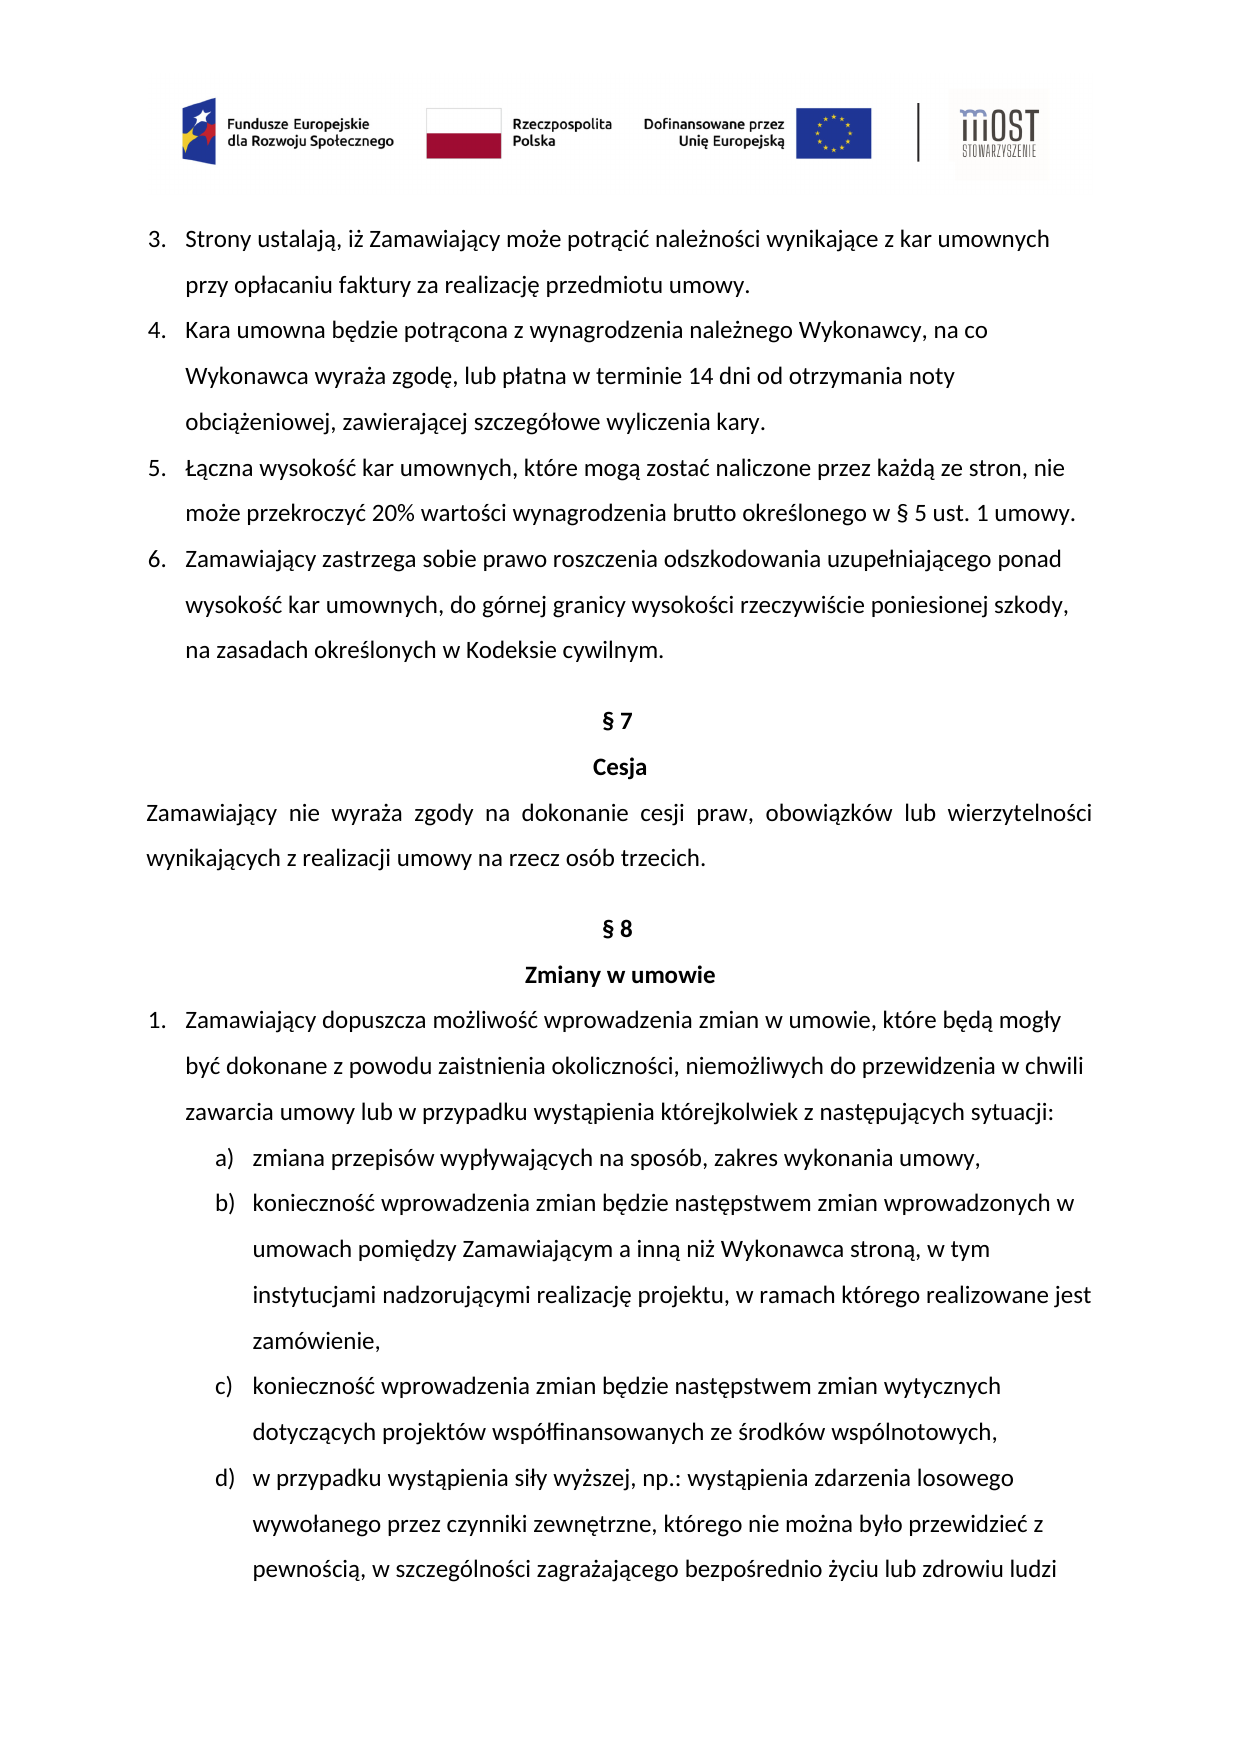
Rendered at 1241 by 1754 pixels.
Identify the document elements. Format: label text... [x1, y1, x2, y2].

list Strony ustalają, iż Zamawiający może potrącić należności wynikające z kar umownych przy opłacaniu faktury za realizację przedmiotu umowy. [148, 223, 1093, 299]
list konieczność wprowadzenia zmian będzie następstwem zmian wprowadzonych w umowach pomiędzy Zamawiającym a inną niż Wykonawca stroną, w tym instytucjami nadzorującymi realizację projektu, w ramach którego realizowane jest zamówienie, [215, 1188, 1093, 1355]
list Zamawiający dopuszcza możliwość wprowadzenia zmian w umowie, które będą mogły być dokonane z powodu zaistnienia okoliczności, niemożliwych do przewidzenia w chwili zawarcia umowy lub w przypadku wystąpienia którejkolwiek z następujących sytuacji: [148, 1005, 1093, 1127]
list zmiana przepisów wypływających na sposób, zakres wykonania umowy, [215, 1142, 1093, 1172]
text Cesja [148, 751, 1093, 782]
picture [147, 73, 1093, 195]
text Zmiany w umowie [148, 959, 1093, 989]
text § 7 [148, 705, 1093, 736]
list Łączna wysokość kar umownych, które mogą zostać naliczone przez każdą ze stron, nie może przekroczyć 20% wartości wynagrodzenia brutto określonego w § 5 ust. 1 umowy. [148, 452, 1093, 528]
text § 8 [148, 913, 1093, 944]
list Zamawiający zastrzega sobie prawo roszczenia odszkodowania uzupełniającego ponad wysokość kar umownych, do górnej granicy wysokości rzeczywiście poniesionej szkody, na zasadach określonych w Kodeksie cywilnym. [148, 543, 1093, 665]
list konieczność wprowadzenia zmian będzie następstwem zmian wytycznych dotyczących projektów współfinansowanych ze środków wspólnotowych, [215, 1371, 1093, 1447]
text Zamawiający nie wyraża zgody na dokonanie cesji praw, obowiązków lub wierzytelności wynikających z realizacji umowy na rzecz osób trzecich. [146, 797, 1093, 873]
list Kara umowna będzie potrącona z wynagrodzenia należnego Wykonawcy, na co Wykonawca wyraża zgodę, lub płatna w terminie 14 dni od otrzymania noty obciążeniowej, zawierającej szczegółowe wyliczenia kary. [148, 314, 1093, 436]
